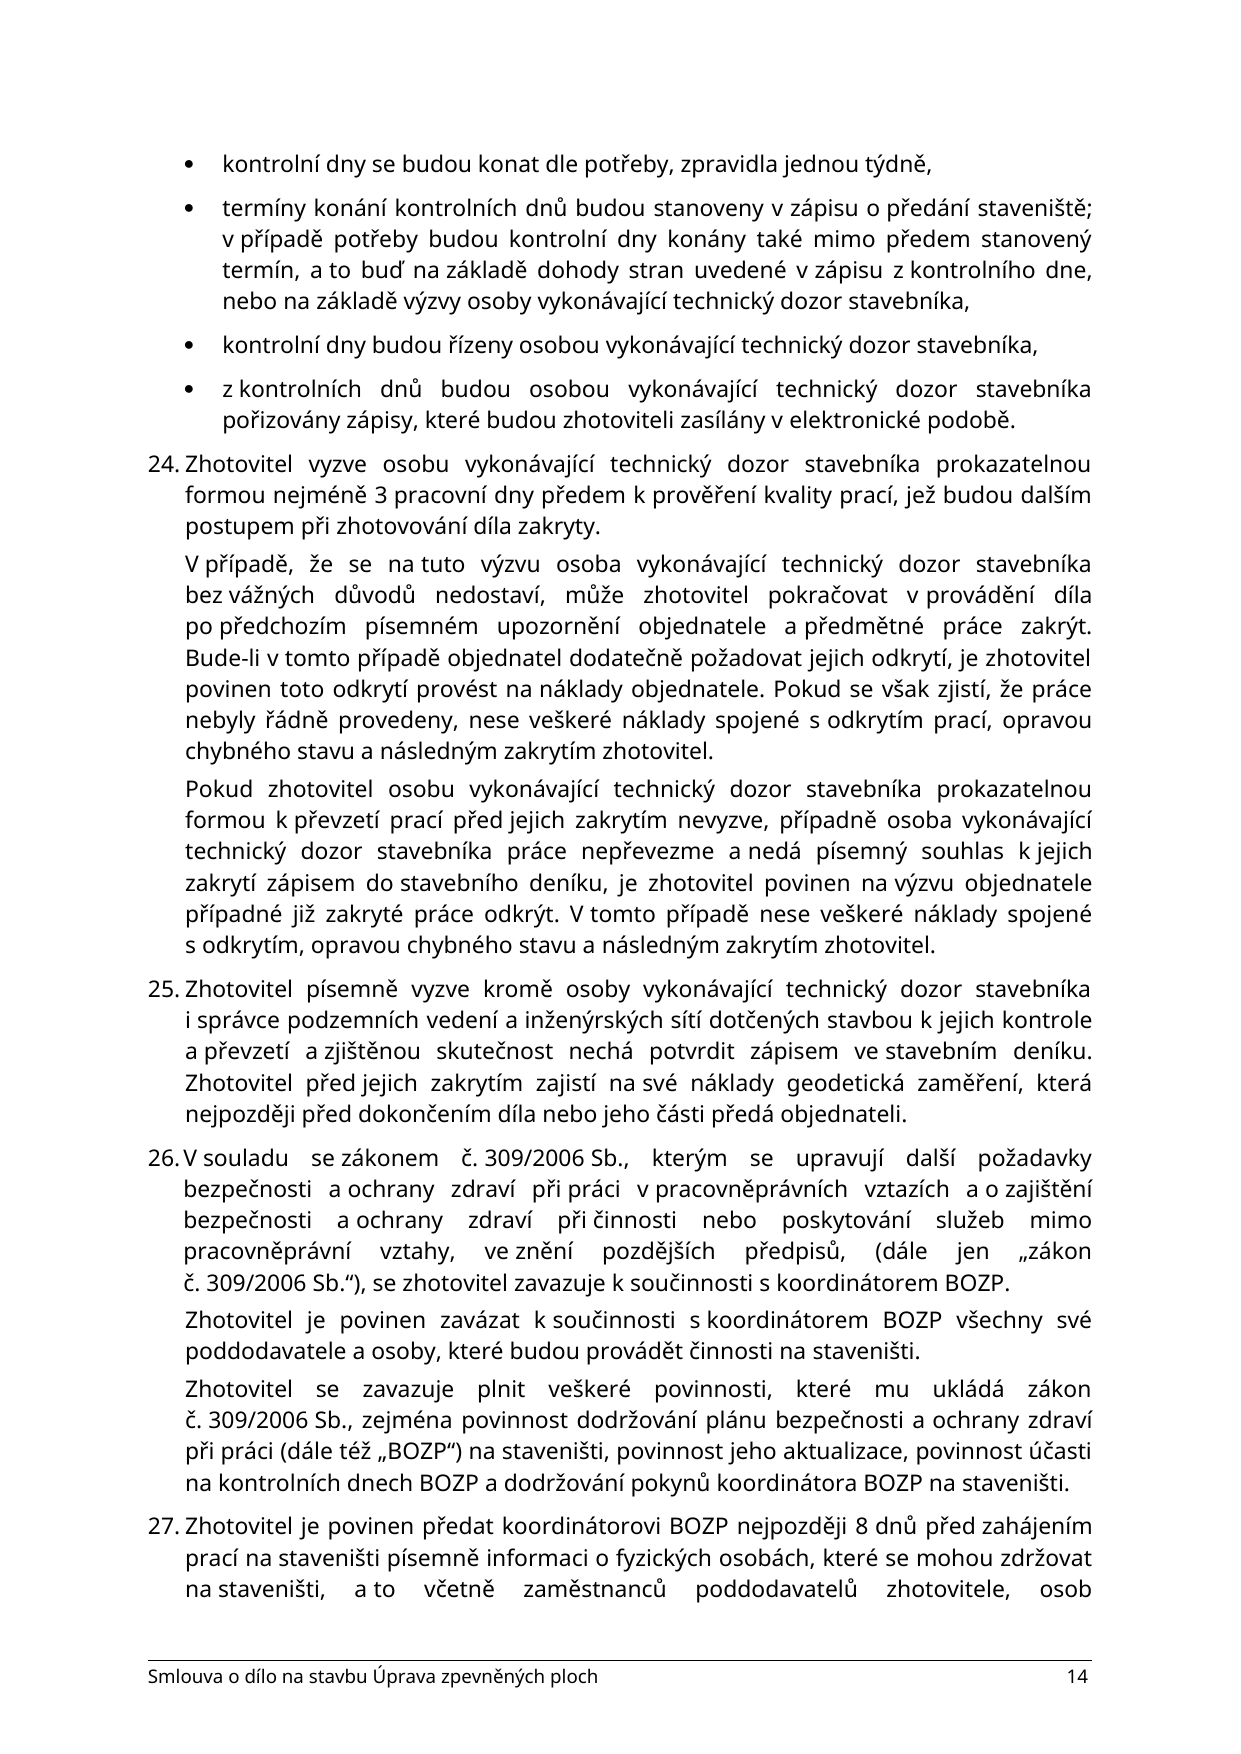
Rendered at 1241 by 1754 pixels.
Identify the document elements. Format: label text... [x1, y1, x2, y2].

text Pokud zhotovitel osobu vykonávající technický dozor stavebníka prokazatelnou formou k převzetí prací před jejich zakrytím nevyzve, případně osoba vykonávající technický dozor stavebníka práce nepřevezme a nedá písemný souhlas k jejich zakrytí zápisem do stavebního deníku, je zhotovitel povinen na výzvu objednatele případné již zakryté práce odkrýt. V tomto případě nese veškeré náklady spojené s odkrytím, opravou chybného stavu a následným zakrytím zhotovitel. [185, 773, 1092, 960]
text V případě, že se na tuto výzvu osoba vykonávající technický dozor stavebníka bez vážných důvodů nedostaví, může zhotovitel pokračovat v provádění díla po předchozím písemném upozornění objednatele a předmětné práce zakrýt. Bude-li v tomto případě objednatel dodatečně požadovat jejich odkrytí, je zhotovitel povinen toto odkrytí provést na náklady objednatele. Pokud se však zjistí, že práce nebyly řádně provedeny, nese veškeré náklady spojené s odkrytím prací, opravou chybného stavu a následným zakrytím zhotovitel. [185, 548, 1092, 766]
list Zhotovitel vyzve osobu vykonávající technický dozor stavebníka prokazatelnou formou nejméně 3 pracovní dny předem k prověření kvality prací, jež budou dalším postupem při zhotovování díla zakryty. [148, 448, 1092, 541]
list Zhotovitel písemně vyzve kromě osoby vykonávající technický dozor stavebníka i správce podzemních vedení a inženýrských sítí dotčených stavbou k jejich kontrole a převzetí a zjištěnou skutečnost nechá potvrdit zápisem ve stavebním deníku. Zhotovitel před jejich zakrytím zajistí na své náklady geodetická zaměření, která nejpozději před dokončením díla nebo jeho části předá objednateli. [148, 973, 1092, 1129]
list z kontrolních dnů budou osobou vykonávající technický dozor stavebníka pořizovány zápisy, které budou zhotoviteli zasílány v elektronické podobě. [185, 373, 1092, 435]
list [148, 1510, 1092, 1604]
list termíny konání kontrolních dnů budou stanoveny v zápisu o předání staveniště; v případě potřeby budou kontrolní dny konány také mimo předem stanovený termín, a to buď na základě dohody stran uvedené v zápisu z kontrolního dne, nebo na základě výzvy osoby vykonávající technický dozor stavebníka, [185, 191, 1092, 316]
list kontrolní dny se budou konat dle potřeby, zpravidla jednou týdně, [185, 148, 1092, 179]
text Zhotovitel se zavazuje plnit veškeré povinnosti, které mu ukládá zákon č. 309/2006 Sb., zejména povinnost dodržování plánu bezpečnosti a ochrany zdraví při práci (dále též „BOZP“) na staveništi, povinnost jeho aktualizace, povinnost účasti na kontrolních dnech BOZP a dodržování pokynů koordinátora BOZP na staveništi. [185, 1373, 1092, 1498]
list V souladu se zákonem č. 309/2006 Sb., kterým se upravují další požadavky bezpečnosti a ochrany zdraví při práci v pracovněprávních vztazích a o zajištění bezpečnosti a ochrany zdraví při činnosti nebo poskytování služeb mimo pracovněprávní vztahy, ve znění pozdějších předpisů, (dále jen „zákon č. 309/2006 Sb.“), se zhotovitel zavazuje k součinnosti s koordinátorem BOZP. [148, 1141, 1092, 1298]
text Zhotovitel je povinen zavázat k součinnosti s koordinátorem BOZP všechny své poddodavatele a osoby, které budou provádět činnosti na staveništi. [185, 1304, 1092, 1366]
list kontrolní dny budou řízeny osobou vykonávající technický dozor stavebníka, [185, 329, 1092, 360]
